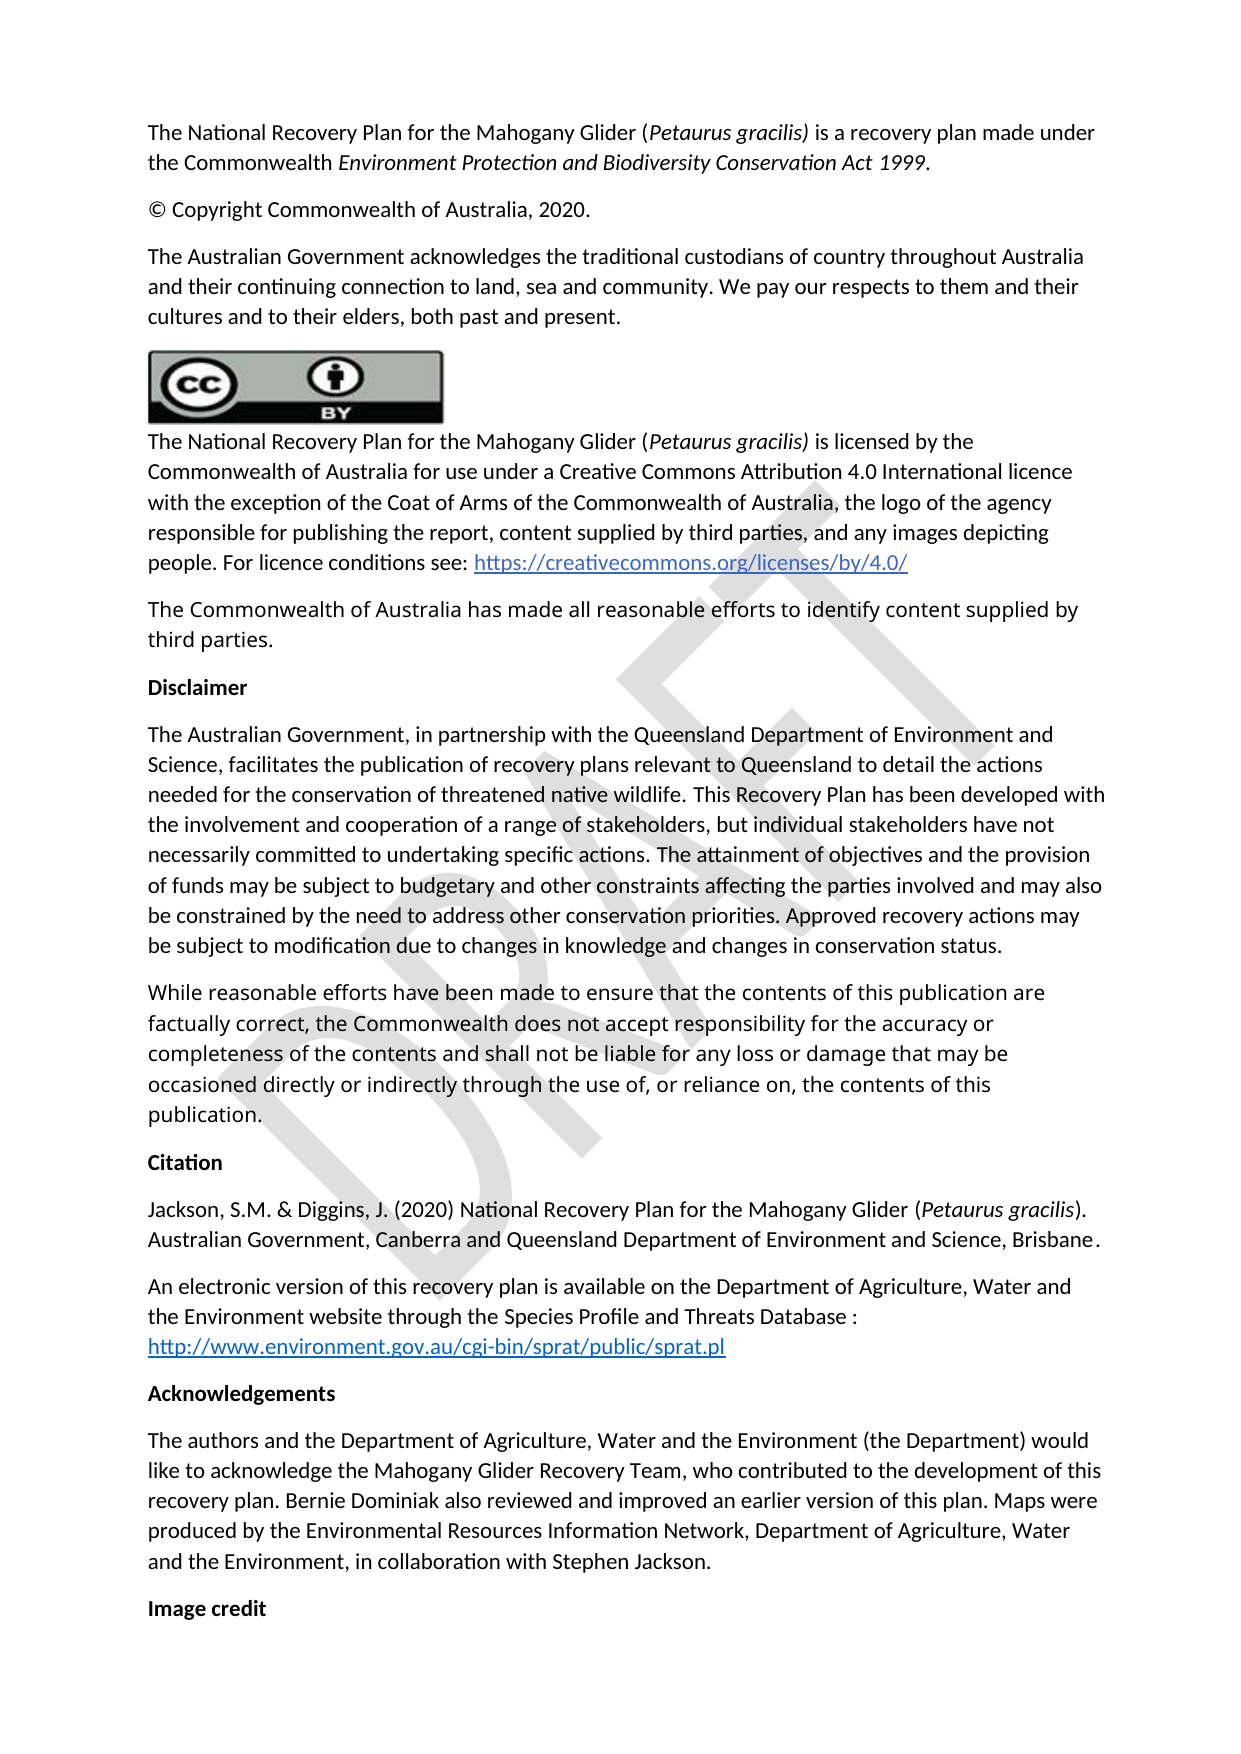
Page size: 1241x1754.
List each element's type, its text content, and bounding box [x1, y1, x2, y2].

text The authors and the Department of Agriculture, Water and the Environment (the Department) would like to acknowledge the Mahogany Glider Recovery Team, who contributed to the development of this recovery plan. Bernie Dominiak also reviewed and improved an earlier version of this plan. Maps were produced by the Environmental Resources Information Network, Department of Agriculture, Water and the Environment, in collaboration with Stephen Jackson. [148, 1426, 1107, 1575]
text The Australian Government, in partnership with the Queensland Department of Environment and Science, facilitates the publication of recovery plans relevant to Queensland to detail the actions needed for the conservation of threatened native wildlife. This Recovery Plan has been developed with the involvement and cooperation of a range of stakeholders, but individual stakeholders have not necessarily committed to undertaking specific actions. The attainment of objectives and the provision of funds may be subject to budgetary and other constraints affecting the parties involved and may also be constrained by the need to address other conservation priorities. Approved recovery actions may be subject to modification due to changes in knowledge and changes in conservation status. [148, 720, 1107, 959]
text The National Recovery Plan for the Mahogany Glider (Petaurus gracilis) is a recovery plan made under the Commonwealth Environment Protection and Biodiversity Conservation Act 1999. [148, 118, 1107, 176]
text © Copyright Commonwealth of Australia, 2020. [148, 195, 1107, 223]
text Image credit [148, 1594, 1107, 1622]
text Citation [148, 1148, 1107, 1176]
text An electronic version of this recovery plan is available on the Department of Agriculture, Water and the Environment website through the Species Profile and Threats Database : http://www.environment.gov.au/cgi-bin/sprat/public/sprat.pl [148, 1272, 1107, 1360]
text The National Recovery Plan for the Mahogany Glider (Petaurus gracilis) is licensed by the Commonwealth of Australia for use under a Creative Commons Attribution 4.0 International licence with the exception of the Coat of Arms of the Commonwealth of Australia, the logo of the agency responsible for publishing the report, content supplied by third parties, and any images depicting people. For licence conditions see: https://creativecommons.org/licenses/by/4.0/ [148, 349, 1107, 576]
text Acknowledgements [148, 1379, 1107, 1407]
text While reasonable efforts have been made to ensure that the contents of this publication are factually correct, the Commonwealth does not accept responsibility for the accuracy or completeness of the contents and shall not be liable for any loss or damage that may be occasioned directly or indirectly through the use of, or reliance on, the contents of this publication. [148, 978, 1107, 1129]
text Jackson, S.M. & Diggins, J. (2020) National Recovery Plan for the Mahogany Glider (Petaurus gracilis). Australian Government, Canberra and Queensland Department of Environment and Science, Brisbane. [148, 1195, 1107, 1253]
text Disclaimer [148, 673, 1107, 701]
picture [147, 349, 445, 425]
text The Australian Government acknowledges the traditional custodians of country throughout Australia and their continuing connection to land, sea and community. We pay our respects to them and their cultures and to their elders, both past and present. [148, 242, 1107, 331]
text The Commonwealth of Australia has made all reasonable efforts to identify content supplied by third parties. [148, 595, 1107, 654]
